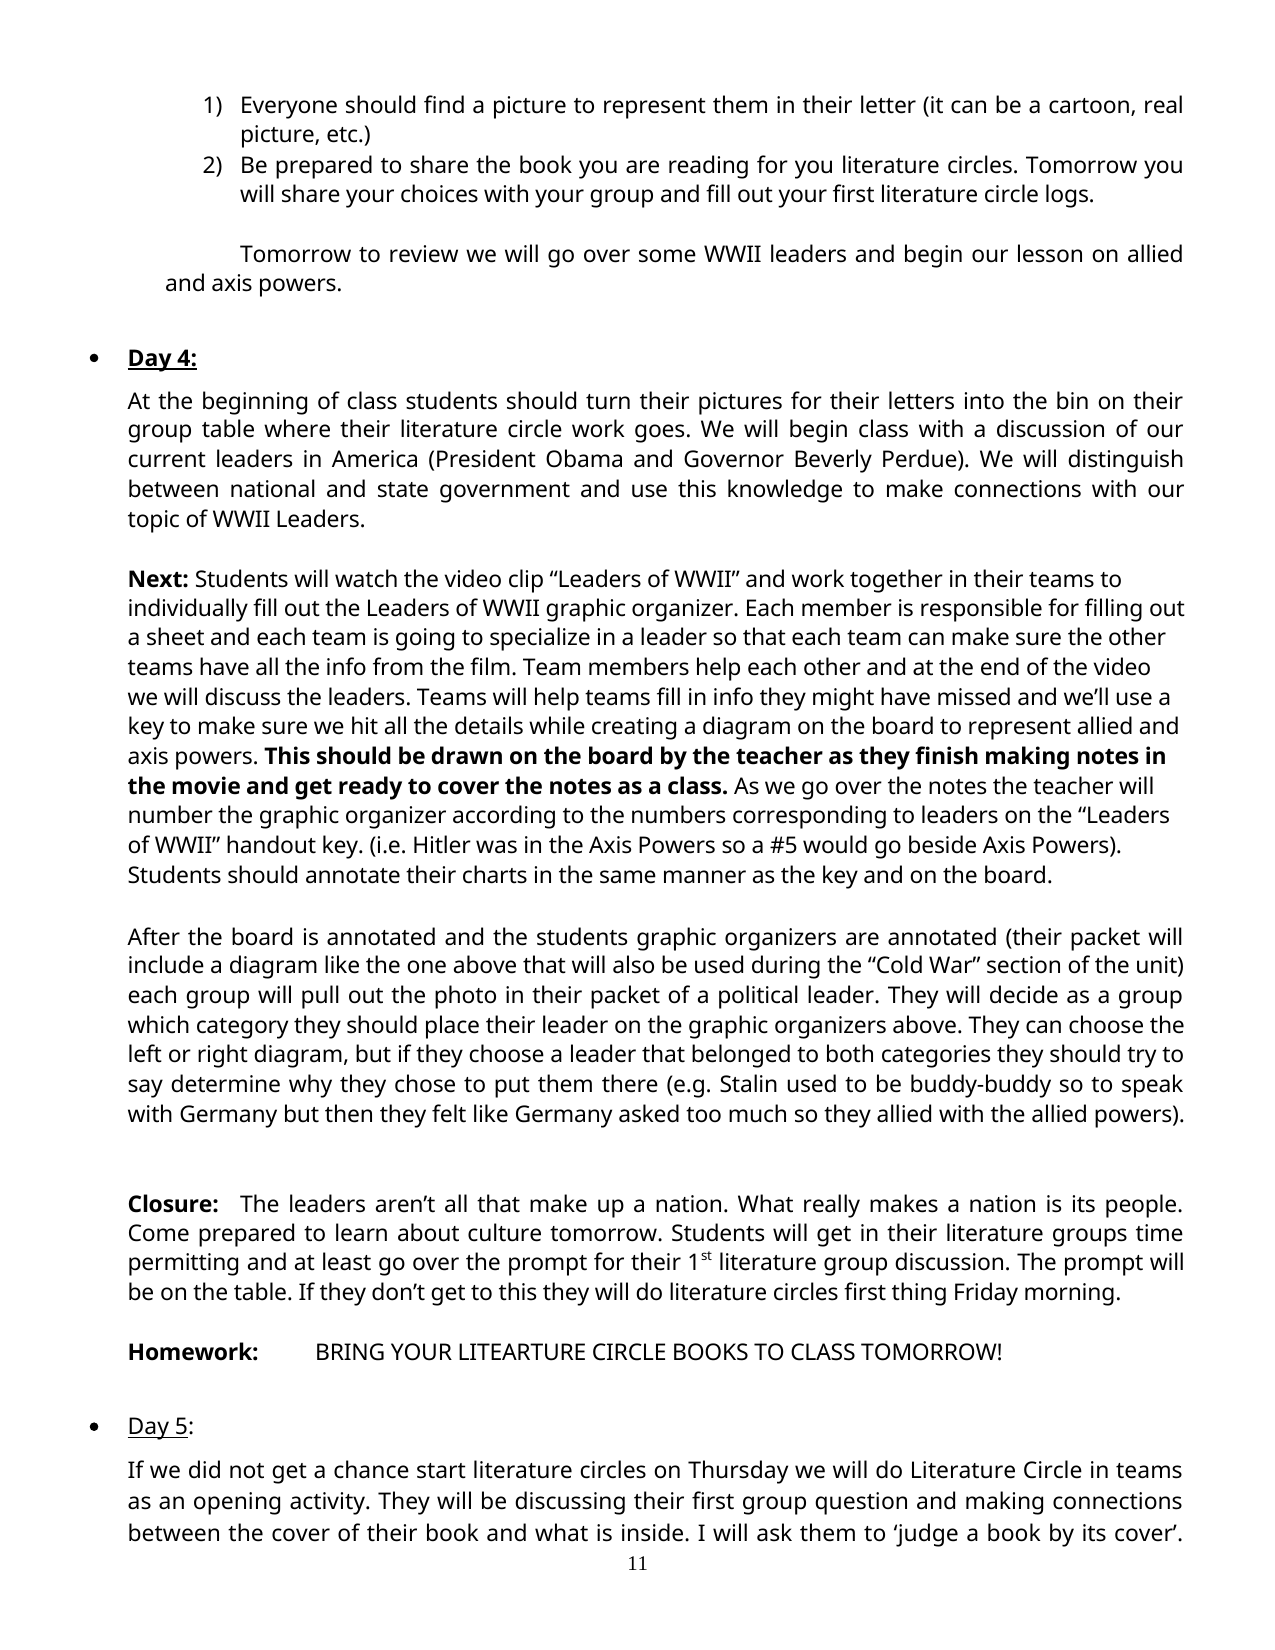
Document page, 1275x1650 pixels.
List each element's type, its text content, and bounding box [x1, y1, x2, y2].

text At the beginning of class students should turn their pictures for their letters into the bin on their group table where their literature circle work goes. We will begin class with a discussion of our current leaders in America (President Obama and Governor Beverly Perdue). We will distinguish between national and state government and use this knowledge to make connections with our topic of WWII Leaders. [127, 385, 1185, 534]
list Everyone should find a picture to represent them in their letter (it can be a cartoon, real picture, etc.) [202, 90, 1185, 149]
list Be prepared to share the book you are reading for you literature circles. Tomorrow you will share your choices with your group and fill out your first literature circle logs. [202, 149, 1185, 209]
list Closure: The leaders aren’t all that make up a nation. What really makes a nation is its people. Come prepared to learn about culture tomorrow. Students will get in their literature groups time permitting and at least go over the prompt for their 1st literature group discussion. The prompt will be on the table. If they don’t get to this they will do literature circles first thing Friday morning. [127, 1188, 1185, 1307]
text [127, 1454, 1185, 1548]
text Tomorrow to review we will go over some WWII leaders and begin our lesson on allied and axis powers. [165, 238, 1185, 298]
text Next: Students will watch the video clip “Leaders of WWII” and work together in their teams to individually fill out the Leaders of WWII graphic organizer. Each member is responsible for filling out a sheet and each team is going to specialize in a leader so that each team can make sure the other teams have all the info from the film. Team members help each other and at the end of the video we will discuss the leaders. Teams will help teams fill in info they might have missed and we’ll use a key to make sure we hit all the details while creating a diagram on the board to represent allied and axis powers. This should be drawn on the board by the teacher as they finish making notes in the movie and get ready to cover the notes as a class. As we go over the notes the teacher will number the graphic organizer according to the numbers corresponding to leaders on the “Leaders of WWII” handout key. (i.e. Hitler was in the Axis Powers so a #5 would go beside Axis Powers). Students should annotate their charts in the same manner as the key and on the board. [127, 563, 1185, 890]
list Day 4: [90, 342, 1185, 373]
list Day 5: [90, 1410, 1185, 1442]
list Homework: BRING YOUR LITEARTURE CIRCLE BOOKS TO CLASS TOMORROW! [127, 1337, 1185, 1367]
list After the board is annotated and the students graphic organizers are annotated (their packet will include a diagram like the one above that will also be used during the “Cold War” section of the unit) each group will pull out the photo in their packet of a political leader. They will decide as a group which category they should place their leader on the graphic organizers above. They can choose the left or right diagram, but if they choose a leader that belonged to both categories they should try to say determine why they chose to put them there (e.g. Stalin used to be buddy-buddy so to speak with Germany but then they felt like Germany asked too much so they allied with the allied powers). [127, 921, 1185, 1159]
